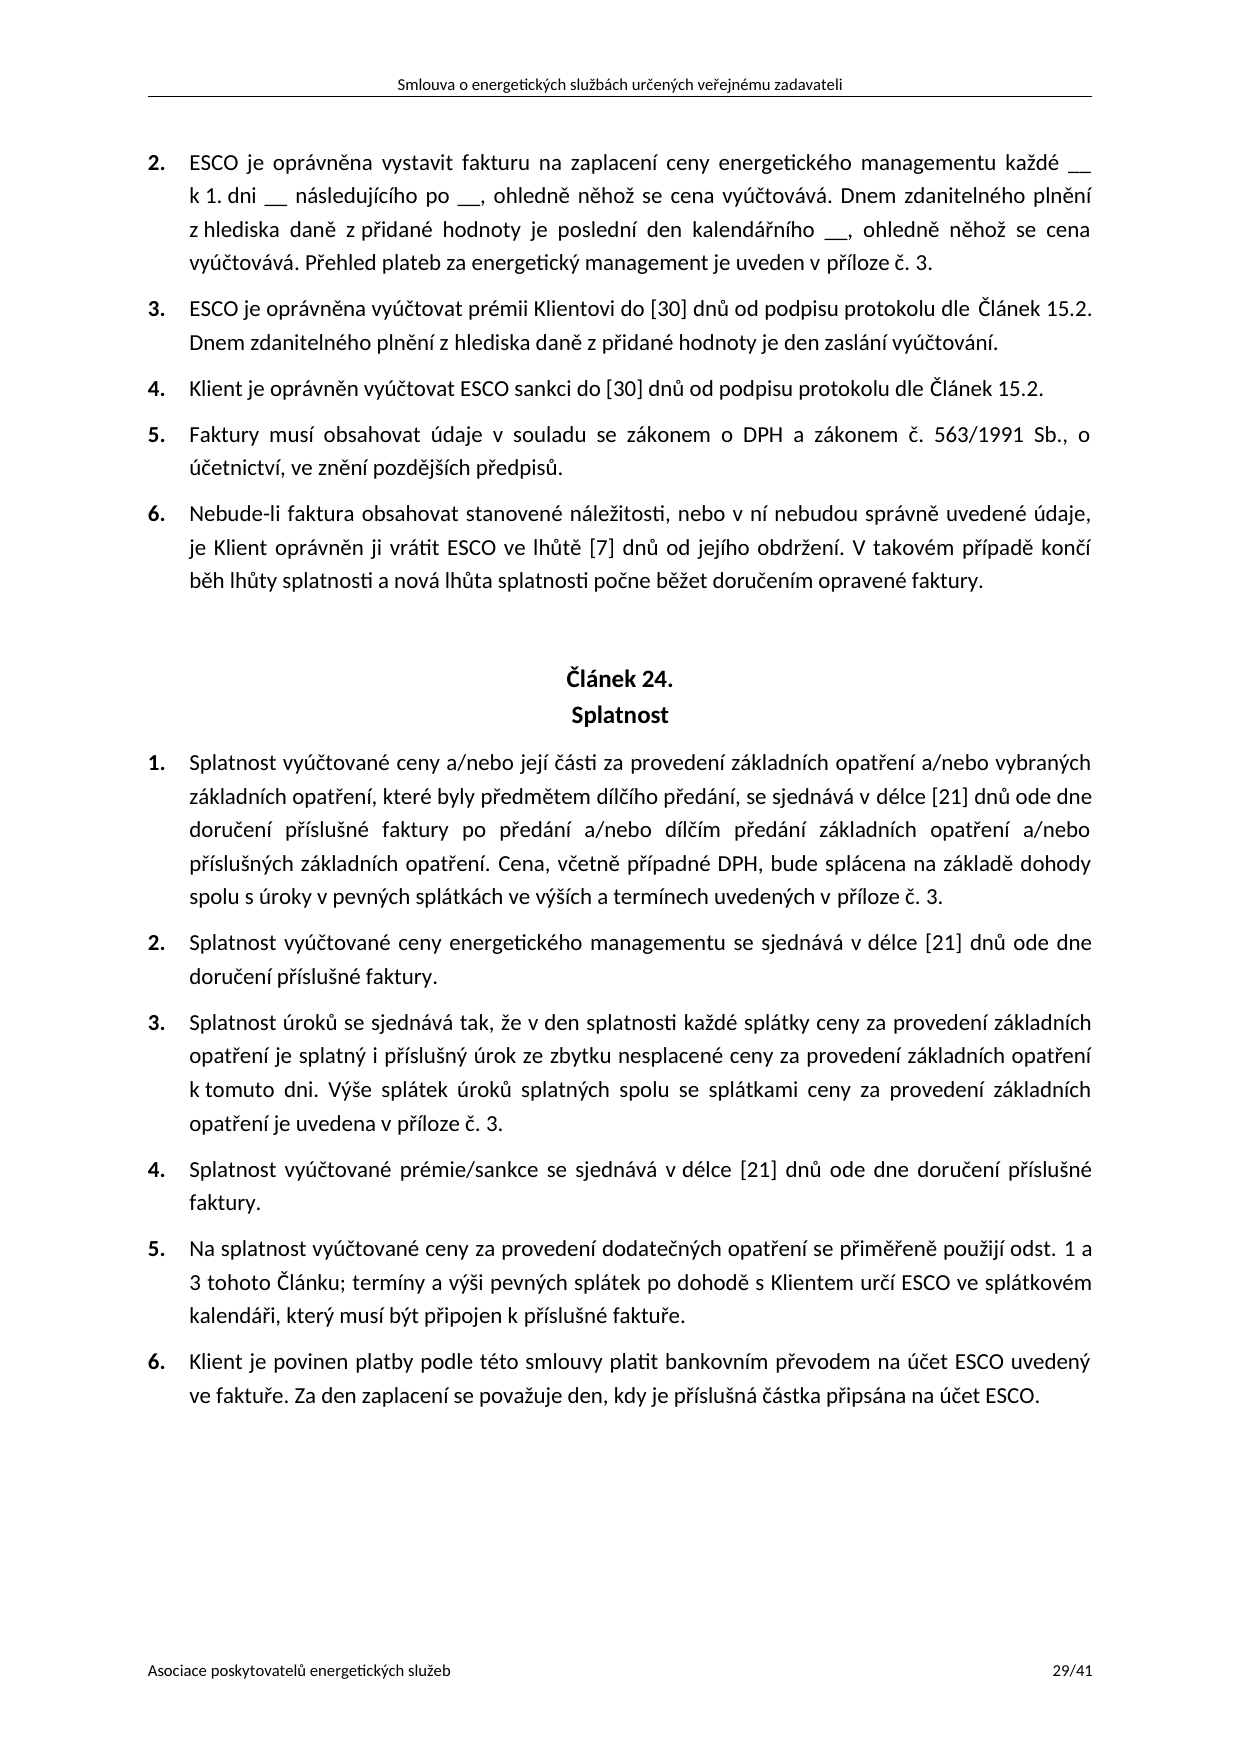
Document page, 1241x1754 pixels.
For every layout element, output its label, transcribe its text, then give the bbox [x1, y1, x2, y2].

subtitle Faktury musí obsahovat údaje v souladu se zákonem o DPH a zákonem č. 563/1991 Sb., o účetnictví, ve znění pozdějších předpisů. [148, 420, 1092, 482]
subtitle Klient je povinen platby podle této smlouvy platit bankovním převodem na účet ESCO uvedený ve faktuře. Za den zaplacení se považuje den, kdy je příslušná částka připsána na účet ESCO. [148, 1347, 1092, 1409]
subtitle Splatnost [148, 663, 1092, 730]
subtitle Splatnost vyúčtované ceny a/nebo její části za provedení základních opatření a/nebo vybraných základních opatření, které byly předmětem dílčího předání, se sjednává v délce [21] dnů ode dne doručení příslušné faktury po předání a/nebo dílčím předání základních opatření a/nebo příslušných základních opatření. Cena, včetně případné DPH, bude splácena na základě dohody spolu s úroky v pevných splátkách ve výších a termínech uvedených v příloze č. 3. [148, 748, 1092, 911]
subtitle Splatnost vyúčtované ceny energetického managementu se sjednává v délce [21] dnů ode dne doručení příslušné faktury. [148, 928, 1092, 990]
subtitle Klient je oprávněn vyúčtovat ESCO sankci do [30] dnů od podpisu protokolu dle Článek 15.2. [148, 374, 1092, 402]
subtitle Splatnost vyúčtované prémie/sankce se sjednává v délce [21] dnů ode dne doručení příslušné faktury. [148, 1155, 1092, 1216]
subtitle Na splatnost vyúčtované ceny za provedení dodatečných opatření se přiměřeně použijí odst. 1 a 3 tohoto Článku; termíny a výši pevných splátek po dohodě s Klientem určí ESCO ve splátkovém kalendáři, který musí být připojen k příslušné faktuře. [148, 1234, 1092, 1329]
subtitle ESCO je oprávněna vystavit fakturu na zaplacení ceny energetického managementu každé __ k 1. dni __ následujícího po __, ohledně něhož se cena vyúčtovává. Dnem zdanitelného plnění z hlediska daně z přidané hodnoty je poslední den kalendářního __, ohledně něhož se cena vyúčtovává. Přehled plateb za energetický management je uveden v příloze č. 3. [148, 148, 1092, 276]
subtitle ESCO je oprávněna vyúčtovat prémii Klientovi do [30] dnů od podpisu protokolu dle Článek 15.2. Dnem zdanitelného plnění z hlediska daně z přidané hodnoty je den zaslání vyúčtování. [148, 294, 1092, 356]
subtitle Nebude-li faktura obsahovat stanovené náležitosti, nebo v ní nebudou správně uvedené údaje, je Klient oprávněn ji vrátit ESCO ve lhůtě [7] dnů od jejího obdržení. V takovém případě končí běh lhůty splatnosti a nová lhůta splatnosti počne běžet doručením opravené faktury. [148, 499, 1092, 595]
subtitle Splatnost úroků se sjednává tak, že v den splatnosti každé splátky ceny za provedení základních opatření je splatný i příslušný úrok ze zbytku nesplacené ceny za provedení základních opatření k tomuto dni. Výše splátek úroků splatných spolu se splátkami ceny za provedení základních opatření je uvedena v příloze č. 3. [148, 1008, 1092, 1137]
